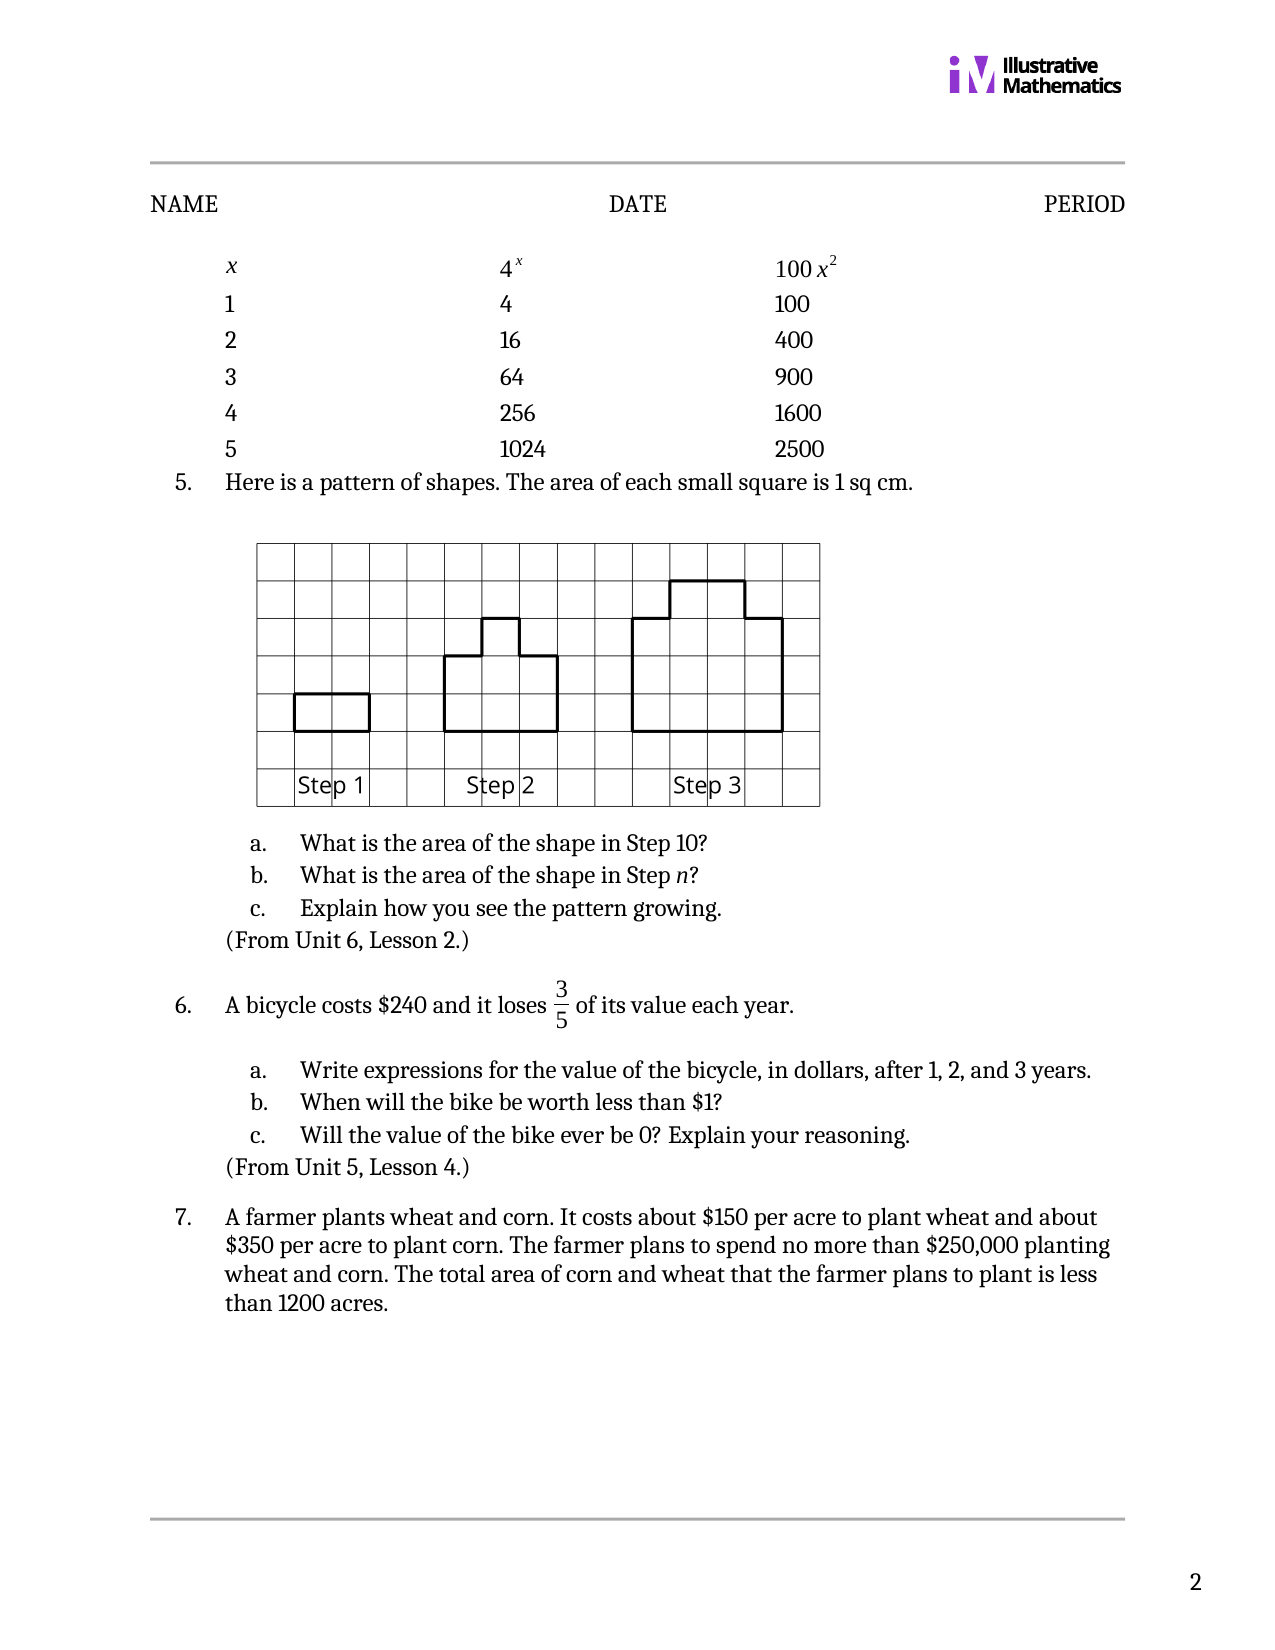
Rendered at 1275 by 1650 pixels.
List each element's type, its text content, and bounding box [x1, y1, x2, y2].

list What is the area of the shape in Step ? [250, 861, 1125, 890]
list Here is a pattern of shapes. The area of each small square is 1 sq cm. [175, 467, 1125, 496]
table_cell 16 [414, 323, 689, 359]
picture [949, 55, 1121, 93]
picture [243, 517, 831, 819]
table_cell 3 [139, 359, 414, 395]
table_cell 400 [689, 323, 964, 359]
list Explain how you see the pattern growing. [250, 894, 1125, 922]
list (From Unit 6, Lesson 2.) [175, 926, 1125, 955]
table_cell 100 [689, 286, 964, 322]
list A bicycle costs $240 and it loses of its value each year. [175, 976, 1125, 1035]
table_header [139, 248, 414, 286]
list What is the area of the shape in Step 10? [250, 829, 1125, 857]
table_cell 1 [139, 286, 414, 322]
table_cell 4 [414, 286, 689, 322]
table_cell 64 [414, 359, 689, 395]
table_cell 4 [139, 395, 414, 431]
list A farmer plants wheat and corn. It costs about $150 per acre to plant wheat and about $350 per acre to plant corn. The farmer plans to spend no more than $250,000 planting wheat and corn. The total area of corn and wheat that the farmer plans to plant is less than 1200 acres. [175, 1203, 1125, 1318]
table_cell 1024 [414, 431, 689, 467]
list Write expressions for the value of the bicycle, in dollars, after 1, 2, and 3 years. [250, 1056, 1125, 1084]
list When will the bike be worth less than $1? [250, 1088, 1125, 1117]
table_header [689, 248, 964, 286]
table_cell 1600 [689, 395, 964, 431]
table_cell 2 [139, 323, 414, 359]
list (From Unit 5, Lesson 4.) [175, 1153, 1125, 1182]
table_cell 5 [139, 431, 414, 467]
table_cell 256 [414, 395, 689, 431]
table_header [414, 248, 689, 286]
table_cell 2500 [689, 431, 964, 467]
table_cell 900 [689, 359, 964, 395]
list Will the value of the bike ever be 0? Explain your reasoning. [250, 1121, 1125, 1149]
